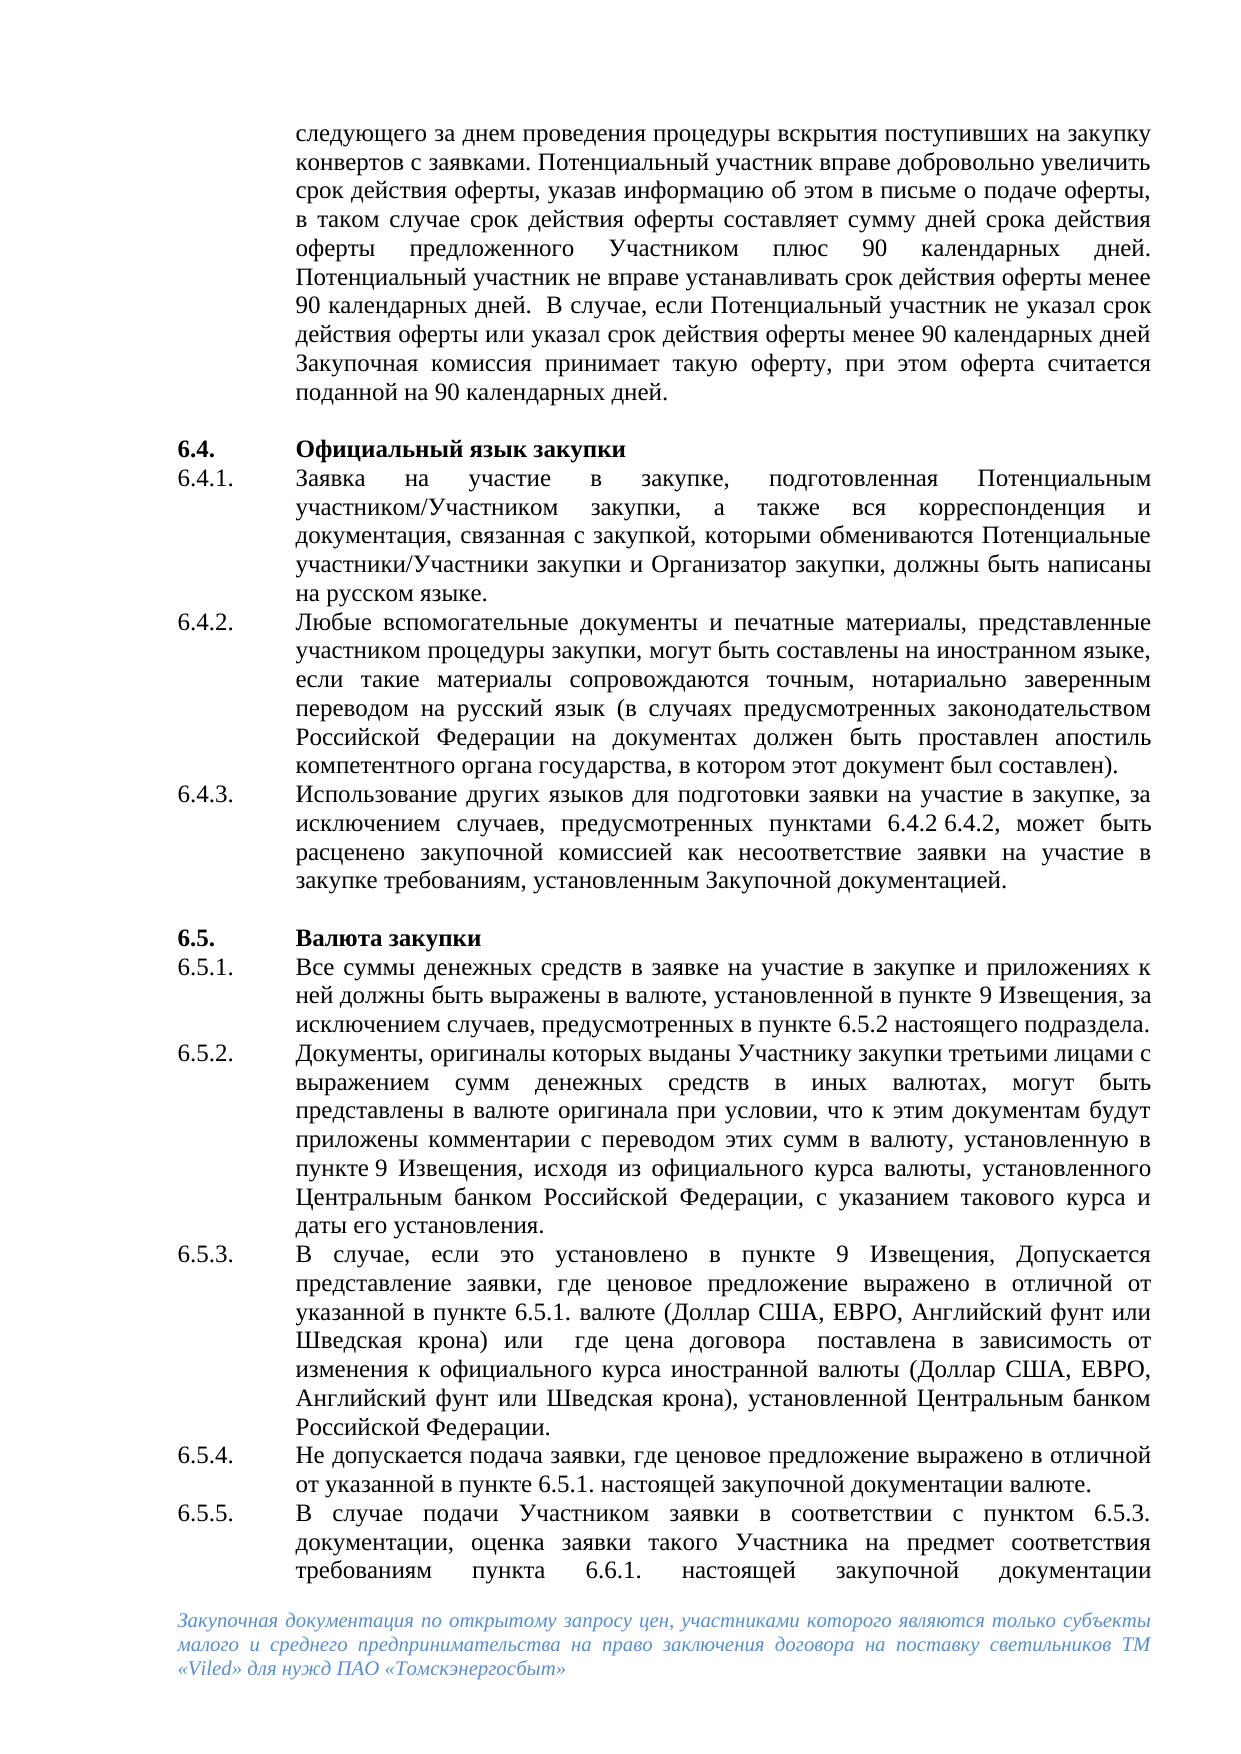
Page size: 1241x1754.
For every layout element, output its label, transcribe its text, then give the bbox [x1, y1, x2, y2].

list В случае, если это установлено в пункте 9 Извещения, Допускается представление заявки, где ценовое предложение выражено в отличной от указанной в пункте 6.5.1. валюте (Доллар США, ЕВРО, Английский фунт или Шведская крона) или где цена договора поставлена в зависимость от изменения к официального курса иностранной валюты (Доллар США, ЕВРО, Английский фунт или Шведская крона), установленной Центральным банком Российской Федерации. [177, 1239, 1152, 1441]
list Валюта закупки [177, 923, 1152, 952]
list Все суммы денежных средств в заявке на участие в закупке и приложениях к ней должны быть выражены в валюте, установленной в пункте 9 Извещения, за исключением случаев, предусмотренных в пункте 6.5.2 настоящего подраздела. [177, 952, 1152, 1038]
list Заявка на участие в закупке, подготовленная Потенциальным участником/Участником закупки, а также вся корреспонденция и документация, связанная с закупкой, которыми обмениваются Потенциальные участники/Участники закупки и Организатор закупки, должны быть написаны на русском языке. [177, 463, 1152, 607]
list Документы, оригиналы которых выданы Участнику закупки третьими лицами с выражением сумм денежных средств в иных валютах, могут быть представлены в валюте оригинала при условии, что к этим документам будут приложены комментарии с переводом этих сумм в валюту, установленную в пункте 9 Извещения, исходя из официального курса валюты, установленного Центральным банком Российской Федерации, с указанием такового курса и даты его установления. [177, 1038, 1152, 1239]
list Официальный язык закупки [177, 434, 1152, 463]
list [177, 118, 1152, 406]
list Любые вспомогательные документы и печатные материалы, представленные участником процедуры закупки, могут быть составлены на иностранном языке, если такие материалы сопровождаются точным, нотариально заверенным переводом на русский язык (в случаях предусмотренных законодательством Российской Федерации на документах должен быть проставлен апостиль компетентного органа государства, в котором этот документ был составлен). [177, 607, 1152, 779]
list Использование других языков для подготовки заявки на участие в закупке, за исключением случаев, предусмотренных пунктами 6.4.2 6.4.2, может быть расценено закупочной комиссией как несоответствие заявки на участие в закупке требованиям, установленным Закупочной документацией. [177, 779, 1152, 894]
list Не допускается подача заявки, где ценовое предложение выражено в отличной от указанной в пункте 6.5.1. настоящей закупочной документации валюте. [177, 1441, 1152, 1498]
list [177, 1498, 1152, 1584]
